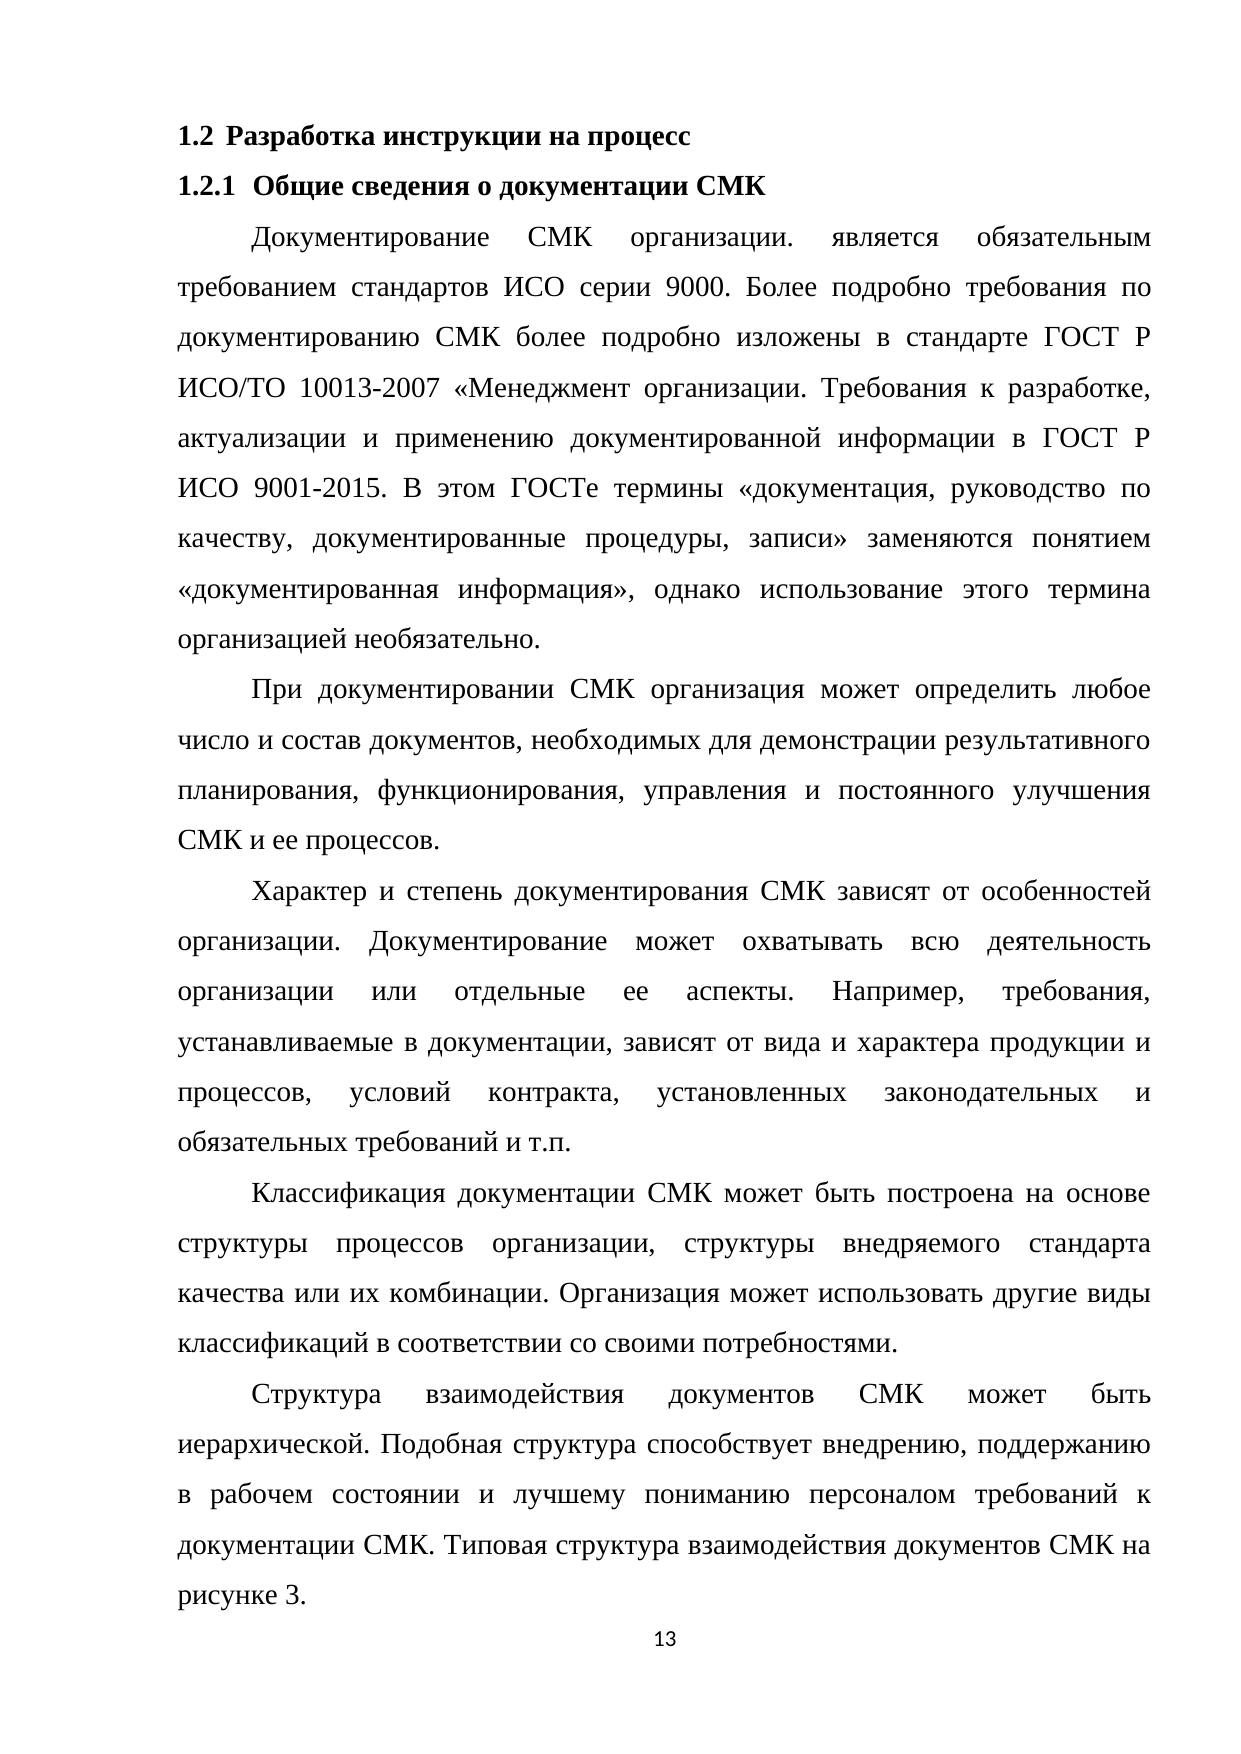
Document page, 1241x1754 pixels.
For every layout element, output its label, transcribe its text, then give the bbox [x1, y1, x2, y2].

text Документирование СМК организации. является обязательным требованием стандартов ИСО серии 9000. Более подробно требования по документированию СМК более подробно изложены в стандарте ГОСТ Р ИСО/ТО 10013-2007 «Менеджмент организации. Требования к разработке, актуализации и применению документированной информации в ГОСТ Р ИСО 9001-2015. В этом ГОСТе термины «документация, руководство по качеству, документированные процедуры, записи» заменяются понятием «документированная информация», однако использование этого термина организацией необязательно. [177, 219, 1152, 655]
list Общие сведения о документации СМК [177, 168, 1152, 202]
list Разработка инструкции на процесс [177, 118, 1152, 152]
text Характер и степень документирования СМК зависят от особенностей организации. Документирование может охватывать всю деятельность организации или отдельные ее аспекты. Например, требования, устанавливаемые в документации, зависят от вида и характера продукции и процессов, условий контракта, установленных законодательных и обязательных требований и т.п. [177, 873, 1152, 1158]
text При документировании СМК организация может определить любое число и состав документов, необходимых для демонстрации результативного планирования, функционирования, управления и постоянного улучшения СМК и ее процессов. [177, 672, 1152, 856]
text Структура взаимодействия документов СМК может быть иерархической. Подобная структура способствует внедрению, поддержанию в рабочем состоянии и лучшему пониманию персоналом требований к документации СМК. Типовая структура взаимодействия документов СМК на рисунке 3. [177, 1376, 1152, 1611]
text Классификация документации СМК может быть построена на основе структуры процессов организации, структуры внедряемого стандарта качества или их комбинации. Организация может использовать другие виды классификаций в соответствии со своими потребностями. [177, 1175, 1152, 1359]
